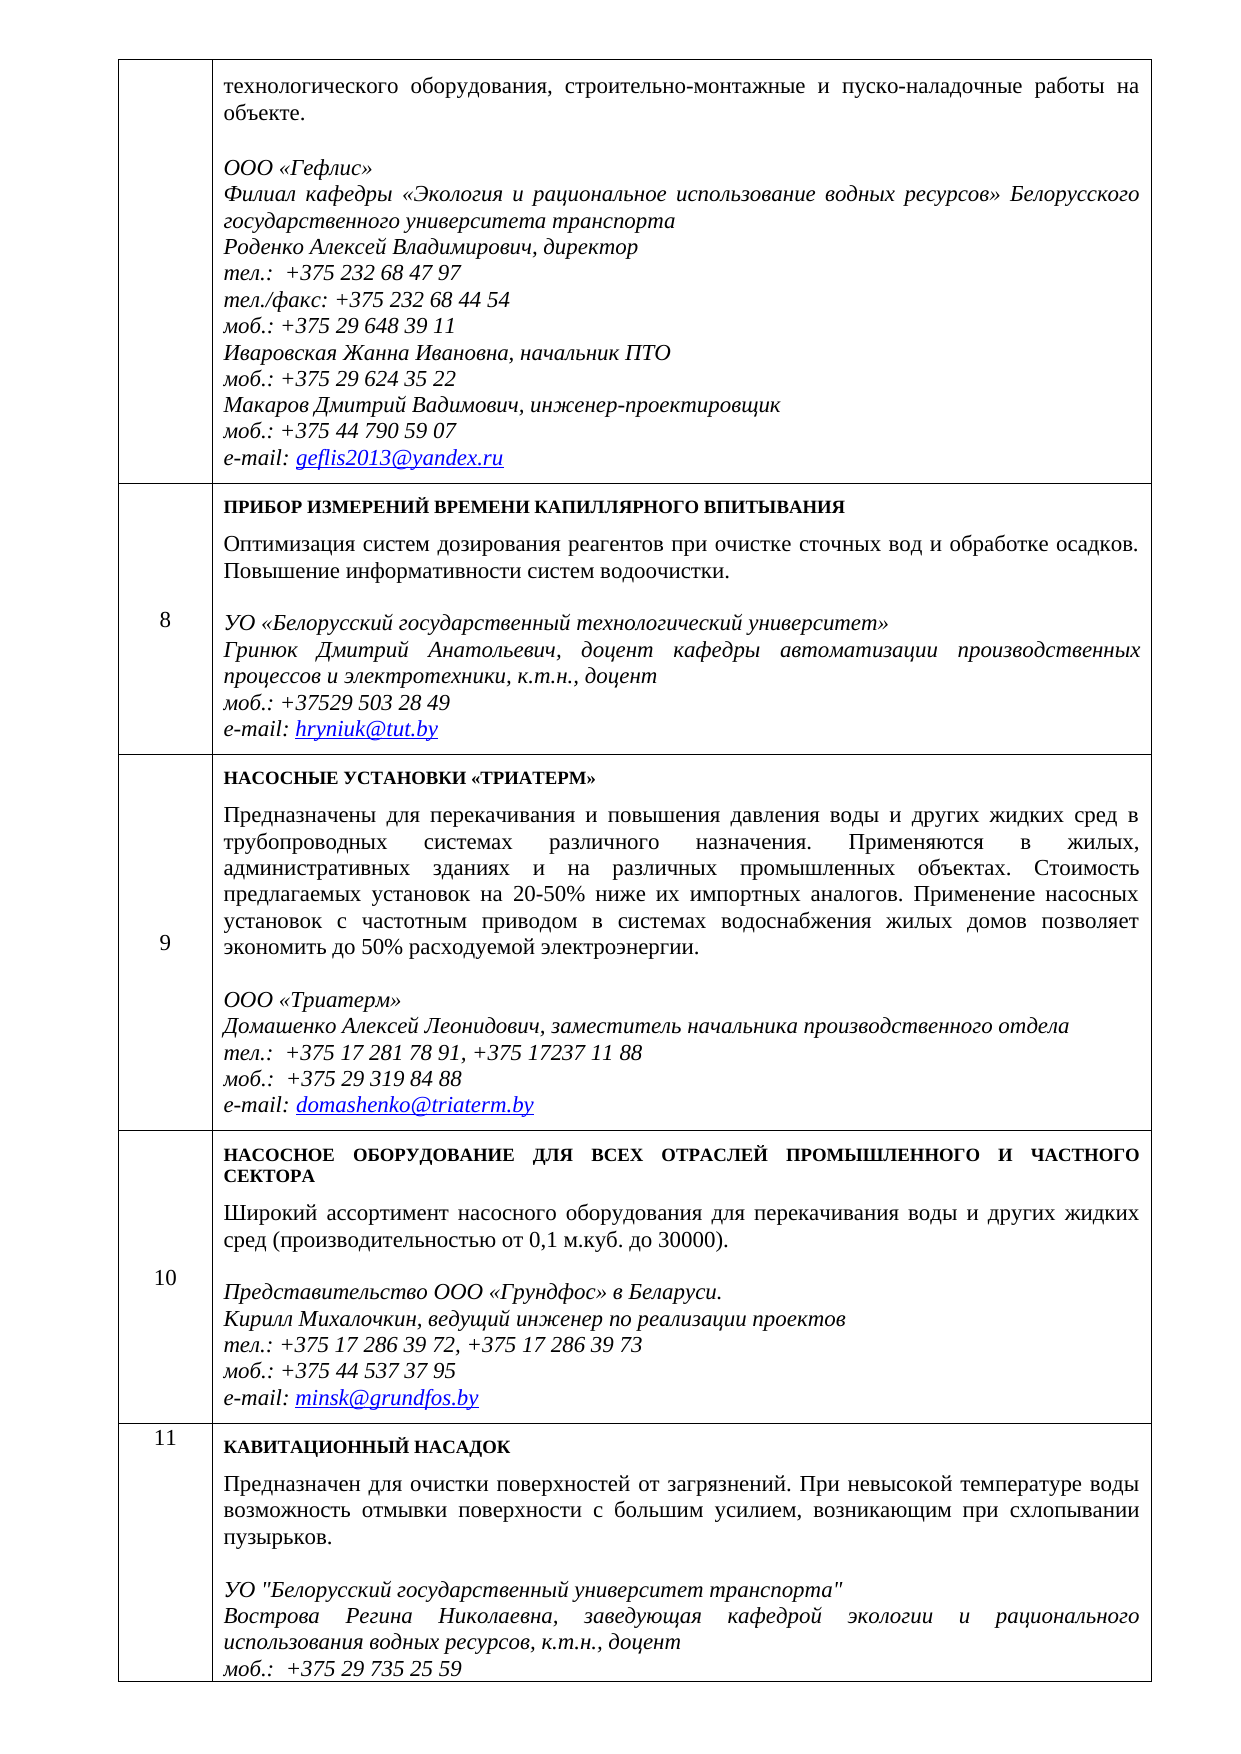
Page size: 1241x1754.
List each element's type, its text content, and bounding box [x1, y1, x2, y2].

table_cell Прибор измерений времени капиллярного впитывания Оптимизация систем дозирования реагентов при очистке сточных вод и обработке осадков. Повышение информативности систем водоочистки. УО «Белорусский государственный технологический университет» Гринюк Дмитрий Анатольевич, доцент кафедры автоматизации производственных процессов и электротехники, к.т.н., доцент моб.: +37529 503 28 49 e-mail: hryniuk@tut.by [213, 484, 1151, 754]
table_cell 8 [119, 484, 212, 754]
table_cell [213, 1424, 1151, 1681]
table_cell 10 [119, 1131, 212, 1423]
table_cell Насосные установки «ТРИАТЕРМ» Предназначены для перекачивания и повышения давления воды и других жидких сред в трубопроводных системах различного назначения. Применяются в жилых, административных зданиях и на различных промышленных объектах. Стоимость предлагаемых установок на 20-50% ниже их импортных аналогов. Применение насосных установок с частотным приводом в системах водоснабжения жилых домов позволяет экономить до 50% расходуемой электроэнергии. ООО «Триатерм» Домашенко Алексей Леонидович, заместитель начальника производственного отдела тел.: +375 17 281 78 91, +375 17237 11 88 моб.: +375 29 319 84 88 e-mail: domashenko@triaterm.by [213, 755, 1151, 1130]
table_cell Насосное оборудование для всех отраслей промышленного и частного сектора Широкий ассортимент насосного оборудования для перекачивания воды и других жидких сред (производительностью от 0,1 м.куб. до 30000). Представительство ООО «Грундфос» в Беларуси. Кирилл Михалочкин, ведущий инженер по реализации проектов тел.: +375 17 286 39 72, +375 17 286 39 73 моб.: +375 44 537 37 95 e-mail: minsk@grundfos.by [213, 1131, 1151, 1423]
table_cell 11 [119, 1424, 212, 1681]
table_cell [213, 60, 1151, 483]
table_cell 7 [119, 60, 212, 483]
table_cell 9 [119, 755, 212, 1130]
